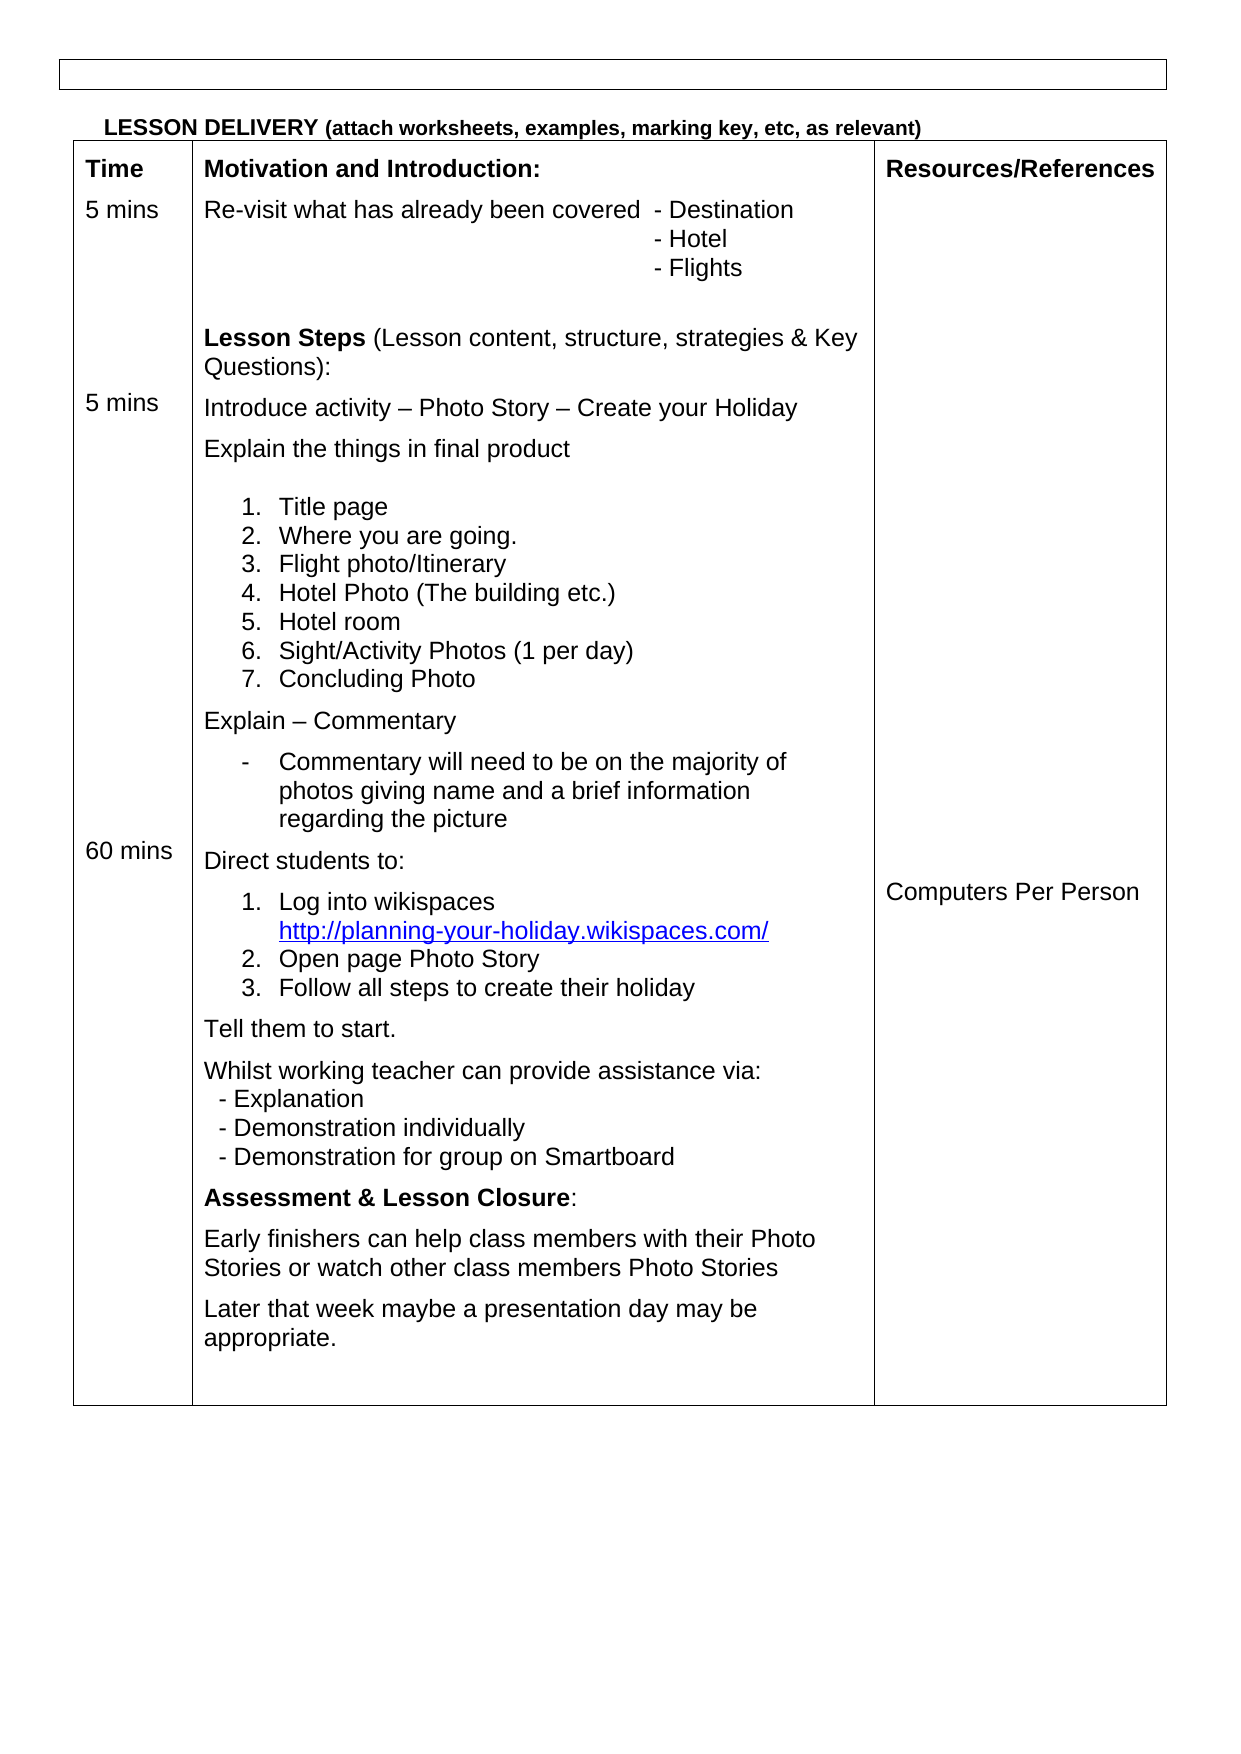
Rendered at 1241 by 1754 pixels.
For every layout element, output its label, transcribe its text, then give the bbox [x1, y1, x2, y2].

table_header Time 5 mins 5 mins 60 mins [74, 141, 192, 1405]
table_header Resources/References Computers Per Person [875, 141, 1166, 1405]
subtitle LESSON DELIVERY (attach worksheets, examples, marking key, etc, as relevant) [103, 114, 1090, 140]
table_header Motivation and Introduction: Re-visit what has already been covered - Destination - Hotel - Flights Lesson Steps (Lesson content, structure, strategies & Key Questions): Introduce activity – Photo Story – Create your Holiday Explain the things in final product Title page Where you are going. Flight photo/Itinerary Hotel Photo (The building etc.) Hotel room Sight/Activity Photos (1 per day) Concluding Photo Explain – Commentary Commentary will need to be on the majority of photos giving name and a brief information regarding the picture Direct students to: Log into wikispaces http://planning-your-holiday.wikispaces.com/ Open page Photo Story Follow all steps to create their holiday Tell them to start. Whilst working teacher can provide assistance via: - Explanation - Demonstration individually - Demonstration for group on Smartboard Assessment & Lesson Closure: Early finishers can help class members with their Photo Stories or watch other class members Photo Stories Later that week maybe a presentation day may be appropriate. [193, 141, 874, 1405]
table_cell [60, 60, 1166, 89]
